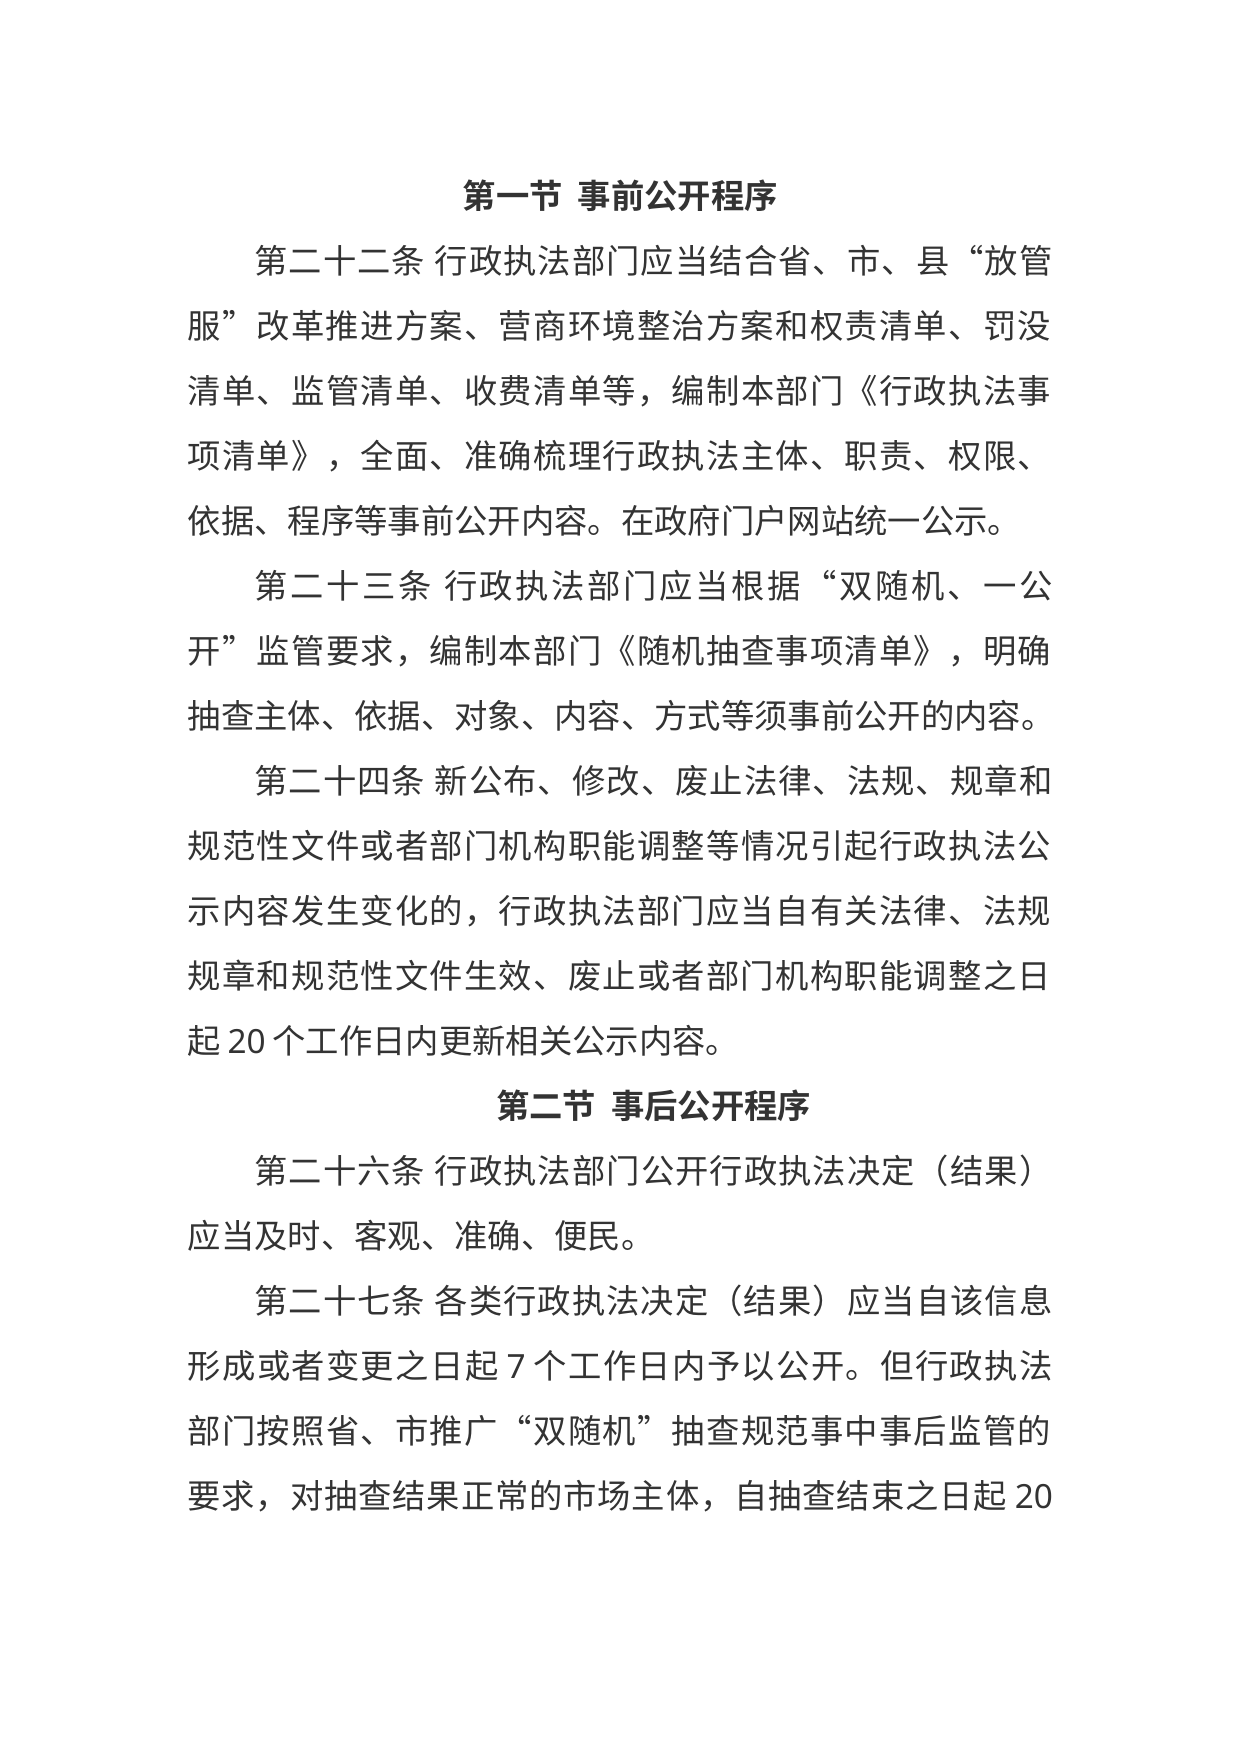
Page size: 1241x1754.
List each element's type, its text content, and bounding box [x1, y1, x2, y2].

text 第二十六条 行政执法部门公开行政执法决定（结果）应当及时、客观、准确、便民。 [187, 1137, 1053, 1267]
subtitle 第一节 事前公开程序 [187, 162, 1053, 227]
subtitle 第二十二条 行政执法部门应当结合省、市、县“放管服”改革推进方案、营商环境整治方案和权责清单、罚没清单、监管清单、收费清单等，编制本部门《行政执法事项清单》，全面、准确梳理行政执法主体、职责、权限、依据、程序等事前公开内容。在政府门户网站统一公示。 [187, 227, 1053, 552]
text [187, 1267, 1053, 1527]
text 第二节 事后公开程序 [187, 1072, 1053, 1137]
text 第二十三条 行政执法部门应当根据“双随机、一公开”监管要求，编制本部门《随机抽查事项清单》，明确抽查主体、依据、对象、内容、方式等须事前公开的内容。 [187, 552, 1053, 747]
text 第二十四条 新公布、修改、废止法律、法规、规章和规范性文件或者部门机构职能调整等情况引起行政执法公示内容发生变化的，行政执法部门应当自有关法律、法规、规章和规范性文件生效、废止或者部门机构职能调整之日起20个工作日内更新相关公示内容。 [187, 747, 1053, 1072]
